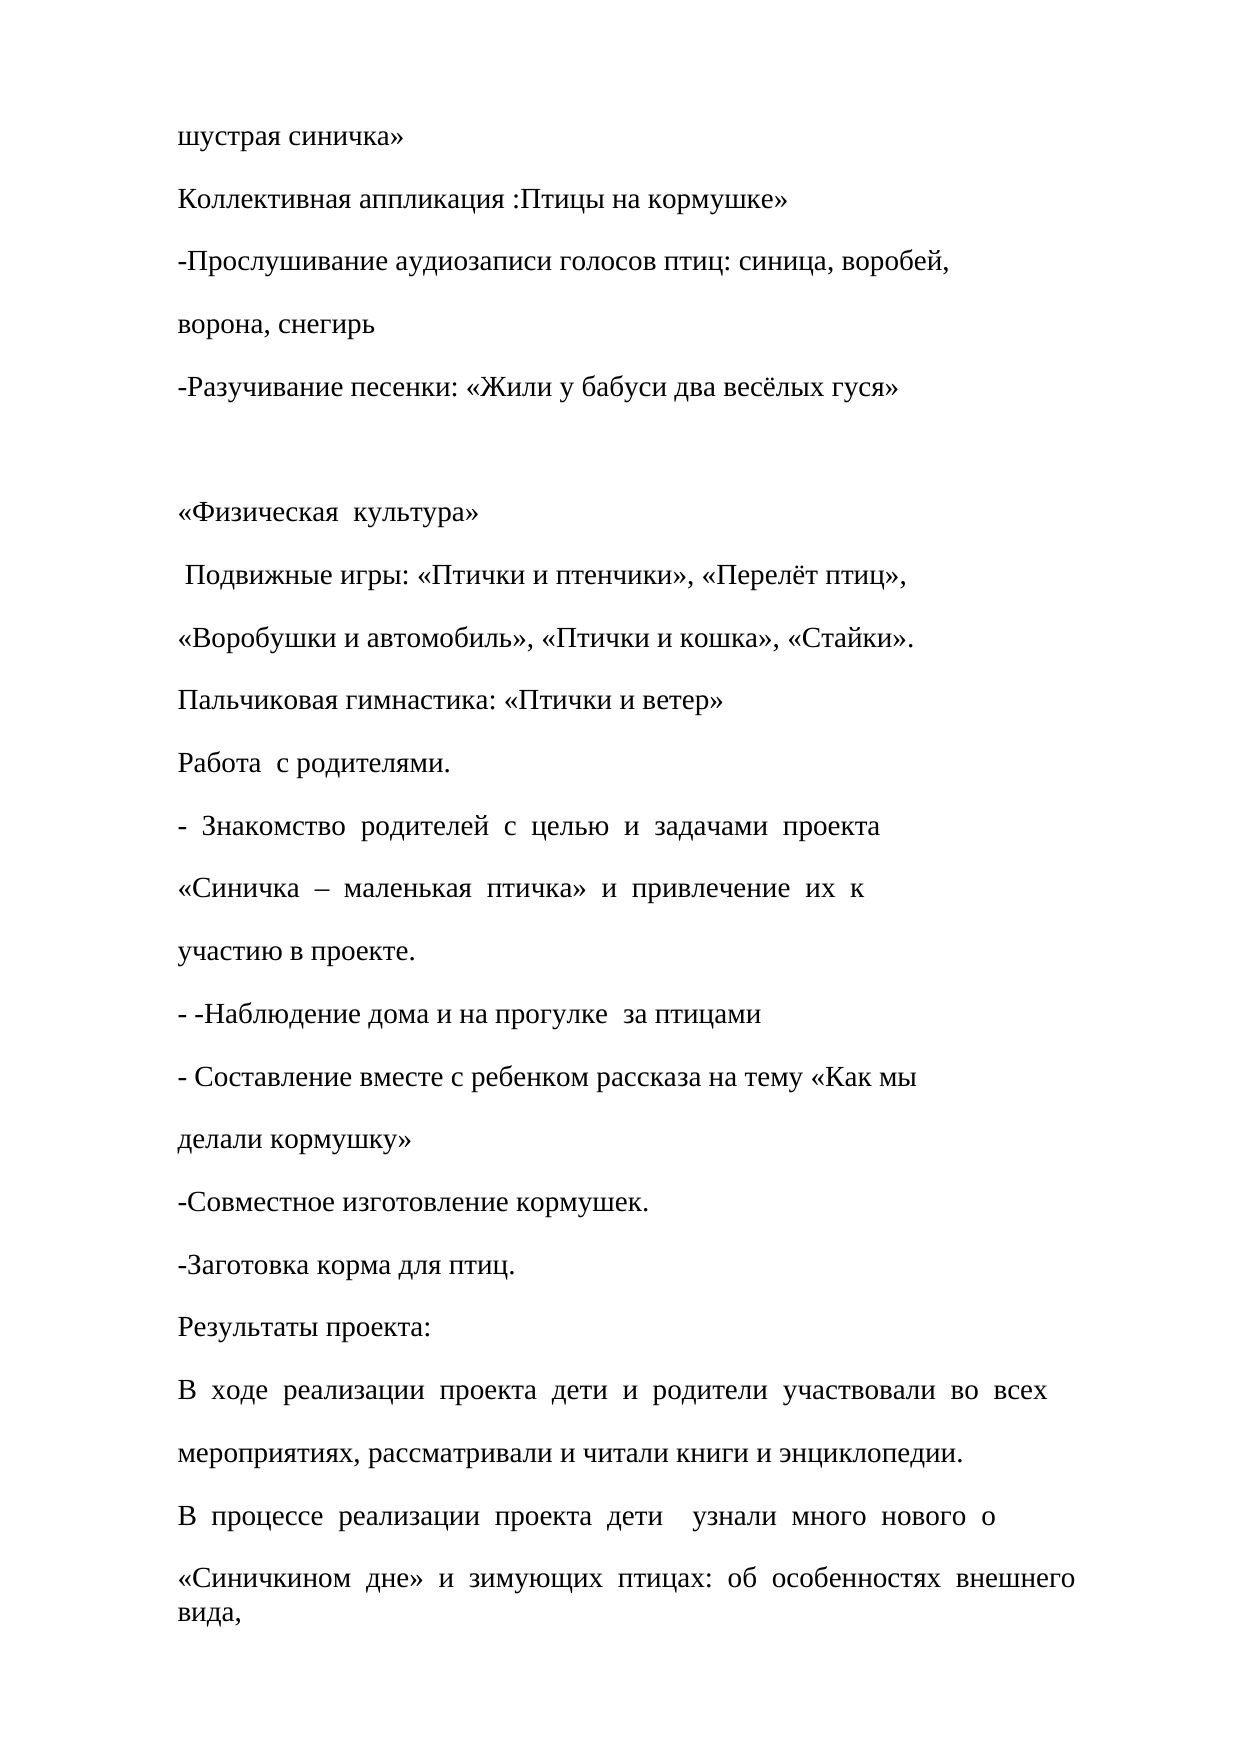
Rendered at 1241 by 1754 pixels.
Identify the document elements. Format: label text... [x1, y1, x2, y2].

text -Заготовка корма для птиц. [177, 1247, 1152, 1280]
text -Прослушивание аудиозаписи голосов птиц: синица, воробей, [177, 243, 1152, 277]
text В процессе реализации проекта дети узнали много нового о [177, 1498, 1152, 1531]
text участию в проекте. [177, 933, 1152, 967]
text шустрая синичка» [177, 118, 1152, 152]
text ворона, снегирь [177, 306, 1152, 340]
text «Физическая культура» [177, 494, 1152, 528]
text - -Наблюдение дома и на прогулке за птицами [177, 996, 1152, 1029]
text делали кормушку» [177, 1121, 1152, 1155]
text -Разучивание песенки: «Жили у бабуси два весёлых гуся» [177, 369, 1152, 402]
text В ходе реализации проекта дети и родители участвовали во всех [177, 1372, 1152, 1406]
text - Составление вместе с ребенком рассказа на тему «Как мы [177, 1059, 1152, 1092]
text - Знакомство родителей с целью и задачами проекта [177, 808, 1152, 841]
text Работа с родителями. [177, 745, 1152, 779]
text «Синичкином дне» и зимующих птицах: об особенностях внешнего вида, [177, 1560, 1152, 1627]
text мероприятиях, рассматривали и читали книги и энциклопедии. [177, 1435, 1152, 1468]
text -Совместное изготовление кормушек. [177, 1184, 1152, 1218]
text «Синичка – маленькая птичка» и привлечение их к [177, 871, 1152, 904]
text Результаты проекта: [177, 1309, 1152, 1343]
text Коллективная аппликация :Птицы на кормушке» [177, 181, 1152, 214]
text «Воробушки и автомобиль», «Птички и кошка», «Стайки». [177, 620, 1152, 653]
text Подвижные игры: «Птички и птенчики», «Перелёт птиц», [177, 557, 1152, 591]
text Пальчиковая гимнастика: «Птички и ветер» [177, 682, 1152, 716]
